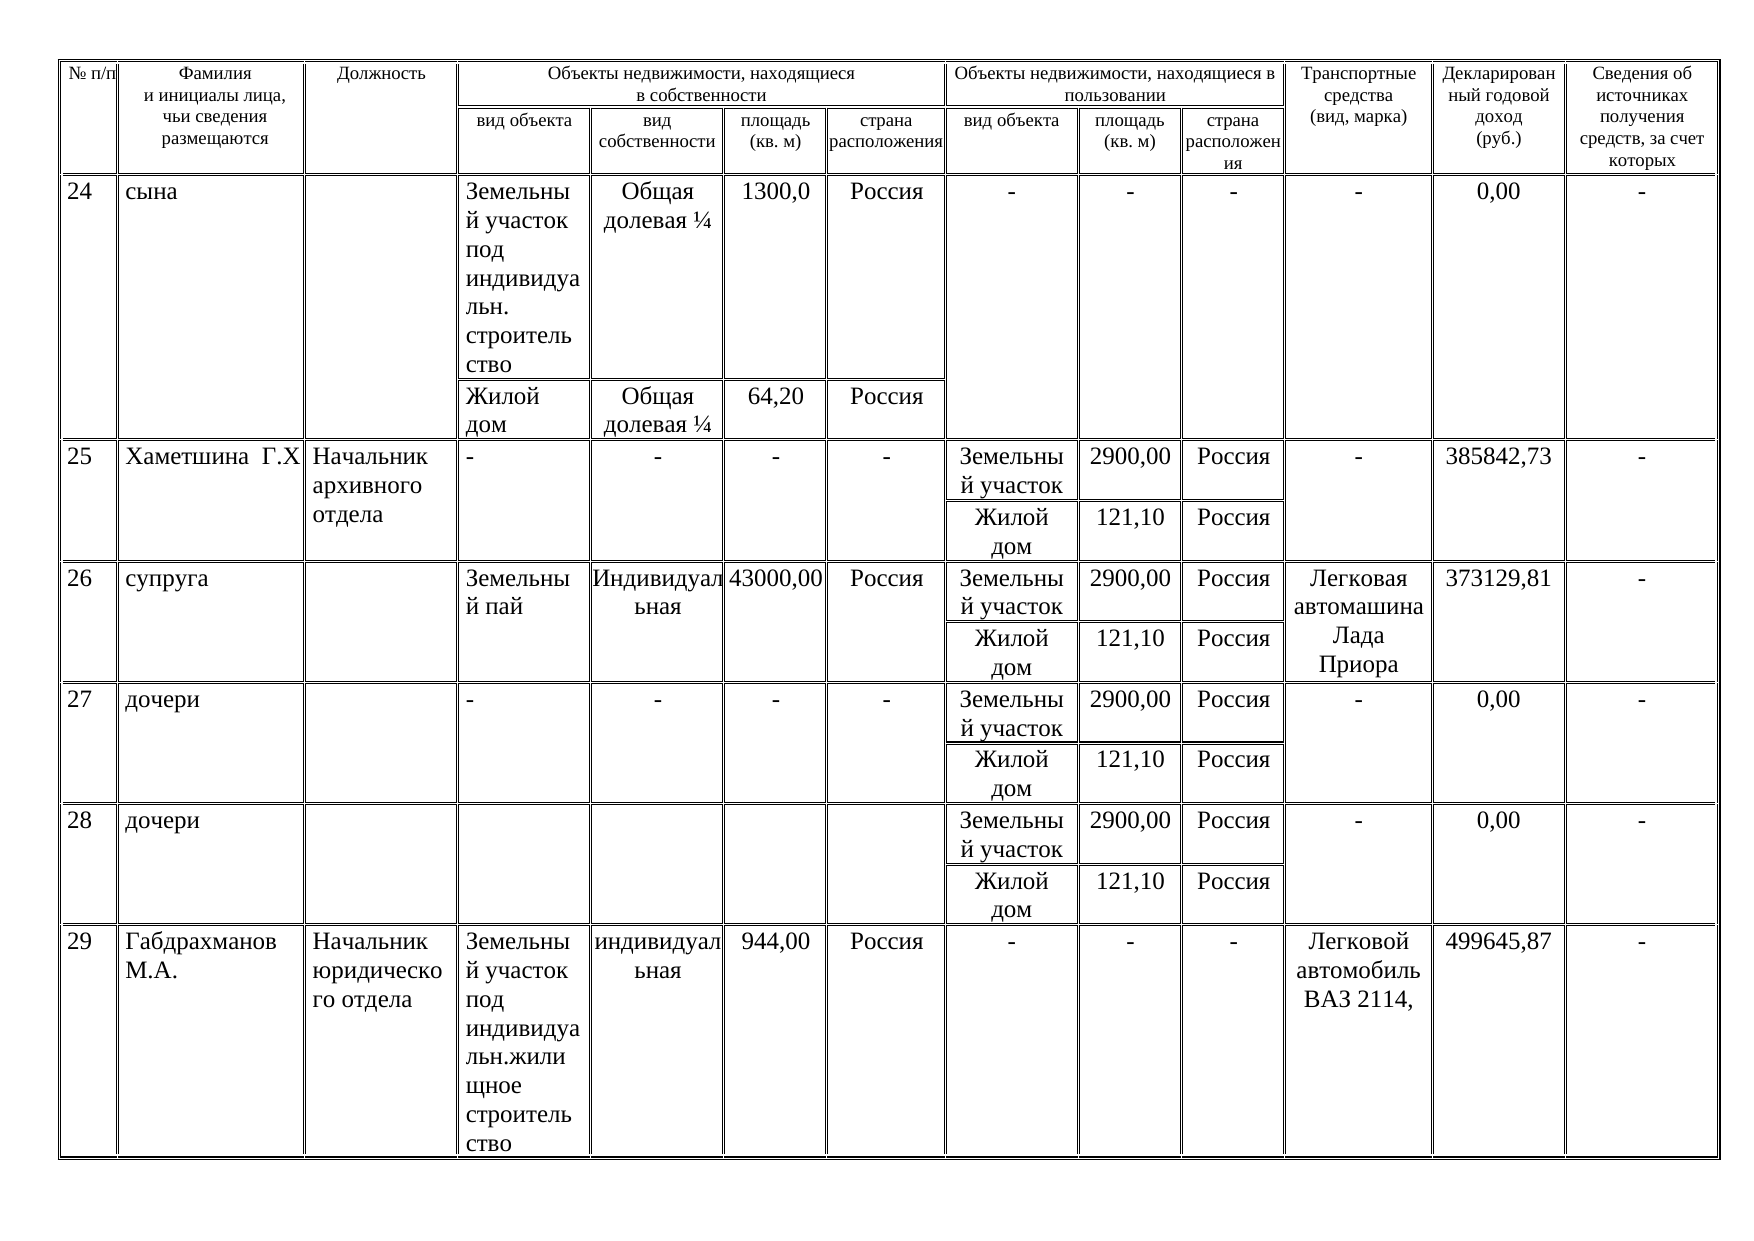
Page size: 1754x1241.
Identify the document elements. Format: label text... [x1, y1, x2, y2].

table_cell Жилой дом [947, 502, 1077, 559]
table_cell 944,00 [724, 923, 827, 1156]
table_cell 28 [59, 802, 117, 923]
table_cell [306, 684, 456, 802]
table_cell Начальник архивного отдела [306, 441, 456, 559]
table_cell Хаметшина Г.Х [119, 441, 303, 559]
table_cell Жилой дом [947, 745, 1077, 802]
table_cell - [1181, 923, 1285, 1156]
table_cell [592, 805, 722, 923]
table_cell Россия [1183, 684, 1283, 741]
table_cell 24 [59, 173, 117, 438]
table_cell Индивидуальная [592, 563, 722, 681]
table_cell - [1565, 173, 1719, 438]
table_cell 64,20 [725, 381, 825, 438]
table_cell Легковой автомобиль ВАЗ 2114, [1285, 926, 1432, 1156]
table_header Транспортные средства (вид, марка) [1285, 62, 1432, 173]
table_cell Россия [1183, 866, 1283, 923]
table_cell Россия [828, 563, 944, 681]
table_cell - [1567, 560, 1717, 681]
table_cell Россия [1183, 745, 1283, 802]
table_header Должность [305, 60, 458, 173]
table_cell [828, 805, 944, 923]
table_cell индивидуальная [591, 923, 724, 1156]
table_header Объекты недвижимости, находящиеся в собственности [458, 62, 945, 105]
table_cell - [1078, 926, 1181, 1156]
table_cell Общая долевая ¼ [592, 381, 722, 438]
table_cell - [725, 441, 825, 559]
table_cell Легковая автомашина Лада Приора [1286, 563, 1431, 681]
table_cell [306, 176, 456, 438]
table_header Сведения об источниках получения средств, за счет которых совершена сделка (вид приобретенного имущества, источники) * [1565, 62, 1717, 173]
table_cell 29 [59, 923, 117, 1156]
table_cell [306, 805, 456, 923]
table_cell Земельный участок [947, 441, 1077, 499]
table_cell вид объекта [459, 109, 589, 173]
table_cell 25 [59, 438, 117, 559]
table_cell - [592, 684, 722, 802]
table_cell Россия [1183, 441, 1283, 499]
table_cell 121,10 [1080, 866, 1180, 923]
table_cell 26 [61, 560, 116, 681]
table_cell 385842,73 [1434, 441, 1564, 559]
table_cell - [1286, 684, 1431, 802]
table_cell площадь (кв. м) [1080, 109, 1180, 173]
table_cell Земельный участок под индивидуальн. строительство [459, 176, 589, 378]
table_cell дочери [119, 684, 303, 802]
table_cell Земельный участок [947, 805, 1077, 863]
table_cell 43000,00 [725, 563, 825, 681]
table_cell 373129,81 [1434, 563, 1564, 681]
table_cell страна расположения [1183, 109, 1283, 173]
table_cell - [1080, 176, 1180, 438]
table_cell Земельный участок [947, 684, 1077, 741]
table_cell супруга [119, 563, 303, 681]
table_cell [725, 805, 825, 923]
table_cell - [1565, 802, 1719, 923]
table_header Объекты недвижимости, находящиеся в пользовании [945, 60, 1285, 105]
table_cell - [945, 926, 1078, 1156]
table_cell 121,10 [1080, 502, 1180, 559]
table_cell площадь (кв. м) [725, 109, 825, 173]
table_cell Начальник юридического отдела [305, 923, 458, 1156]
table_cell - [947, 176, 1077, 438]
table_cell Жилой дом [459, 381, 589, 438]
table_cell - [1286, 441, 1431, 559]
table_cell [459, 805, 589, 923]
table_cell 2900,00 [1080, 805, 1180, 863]
table_cell Россия [828, 176, 944, 378]
table_cell Жилой дом [947, 866, 1077, 923]
table_cell 499645,87 [1433, 926, 1565, 1156]
table_cell вид объекта [947, 109, 1077, 173]
table_cell 2900,00 [1080, 684, 1180, 741]
table_cell страна расположения [828, 109, 944, 173]
table_cell 1300,0 [725, 176, 825, 378]
table_cell 2900,00 [1080, 563, 1180, 620]
table_cell Общая долевая ¼ [592, 176, 722, 378]
table_cell сына [119, 176, 303, 438]
table_cell [306, 563, 456, 681]
table_cell - [828, 684, 944, 802]
table_cell - [1286, 176, 1431, 438]
table_cell - [1565, 923, 1719, 1156]
table_cell Россия [1183, 502, 1283, 559]
table_cell 121,10 [1080, 745, 1180, 802]
table_cell Россия [827, 926, 945, 1156]
table_cell - [1567, 681, 1717, 802]
table_cell Россия [1183, 563, 1283, 620]
table_cell - [1565, 438, 1719, 559]
table_cell - [1183, 176, 1283, 438]
table_cell - [725, 684, 825, 802]
table_cell - [828, 441, 944, 559]
table_cell 0,00 [1434, 176, 1564, 438]
table_cell дочери [119, 805, 303, 923]
table_cell Россия [1183, 623, 1283, 681]
table_cell Россия [828, 381, 944, 438]
table_header Декларированный годовой доход (руб.) [1433, 62, 1565, 173]
table_cell 0,00 [1434, 684, 1564, 802]
table_cell 0,00 [1434, 805, 1564, 923]
table_header Фамилия и инициалы лица, чьи сведения размещаются [117, 60, 305, 173]
table_cell Россия [1183, 805, 1283, 863]
table_header № п/п [61, 62, 117, 173]
table_cell - [459, 441, 589, 559]
table_cell - [459, 684, 589, 802]
table_cell Земельный пай [459, 563, 589, 681]
table_cell Жилой дом [947, 623, 1077, 681]
table_cell 2900,00 [1080, 441, 1180, 499]
table_cell вид собственности [592, 109, 722, 173]
table_cell Земельный участок под индивидуальн.жилищное строительство [458, 923, 591, 1156]
table_cell 27 [61, 681, 116, 802]
table_cell Габдрахманов М.А. [117, 923, 305, 1156]
table_cell - [592, 441, 722, 559]
table_cell 121,10 [1080, 623, 1180, 681]
table_cell Земельный участок [947, 563, 1077, 620]
table_cell - [1286, 805, 1431, 923]
